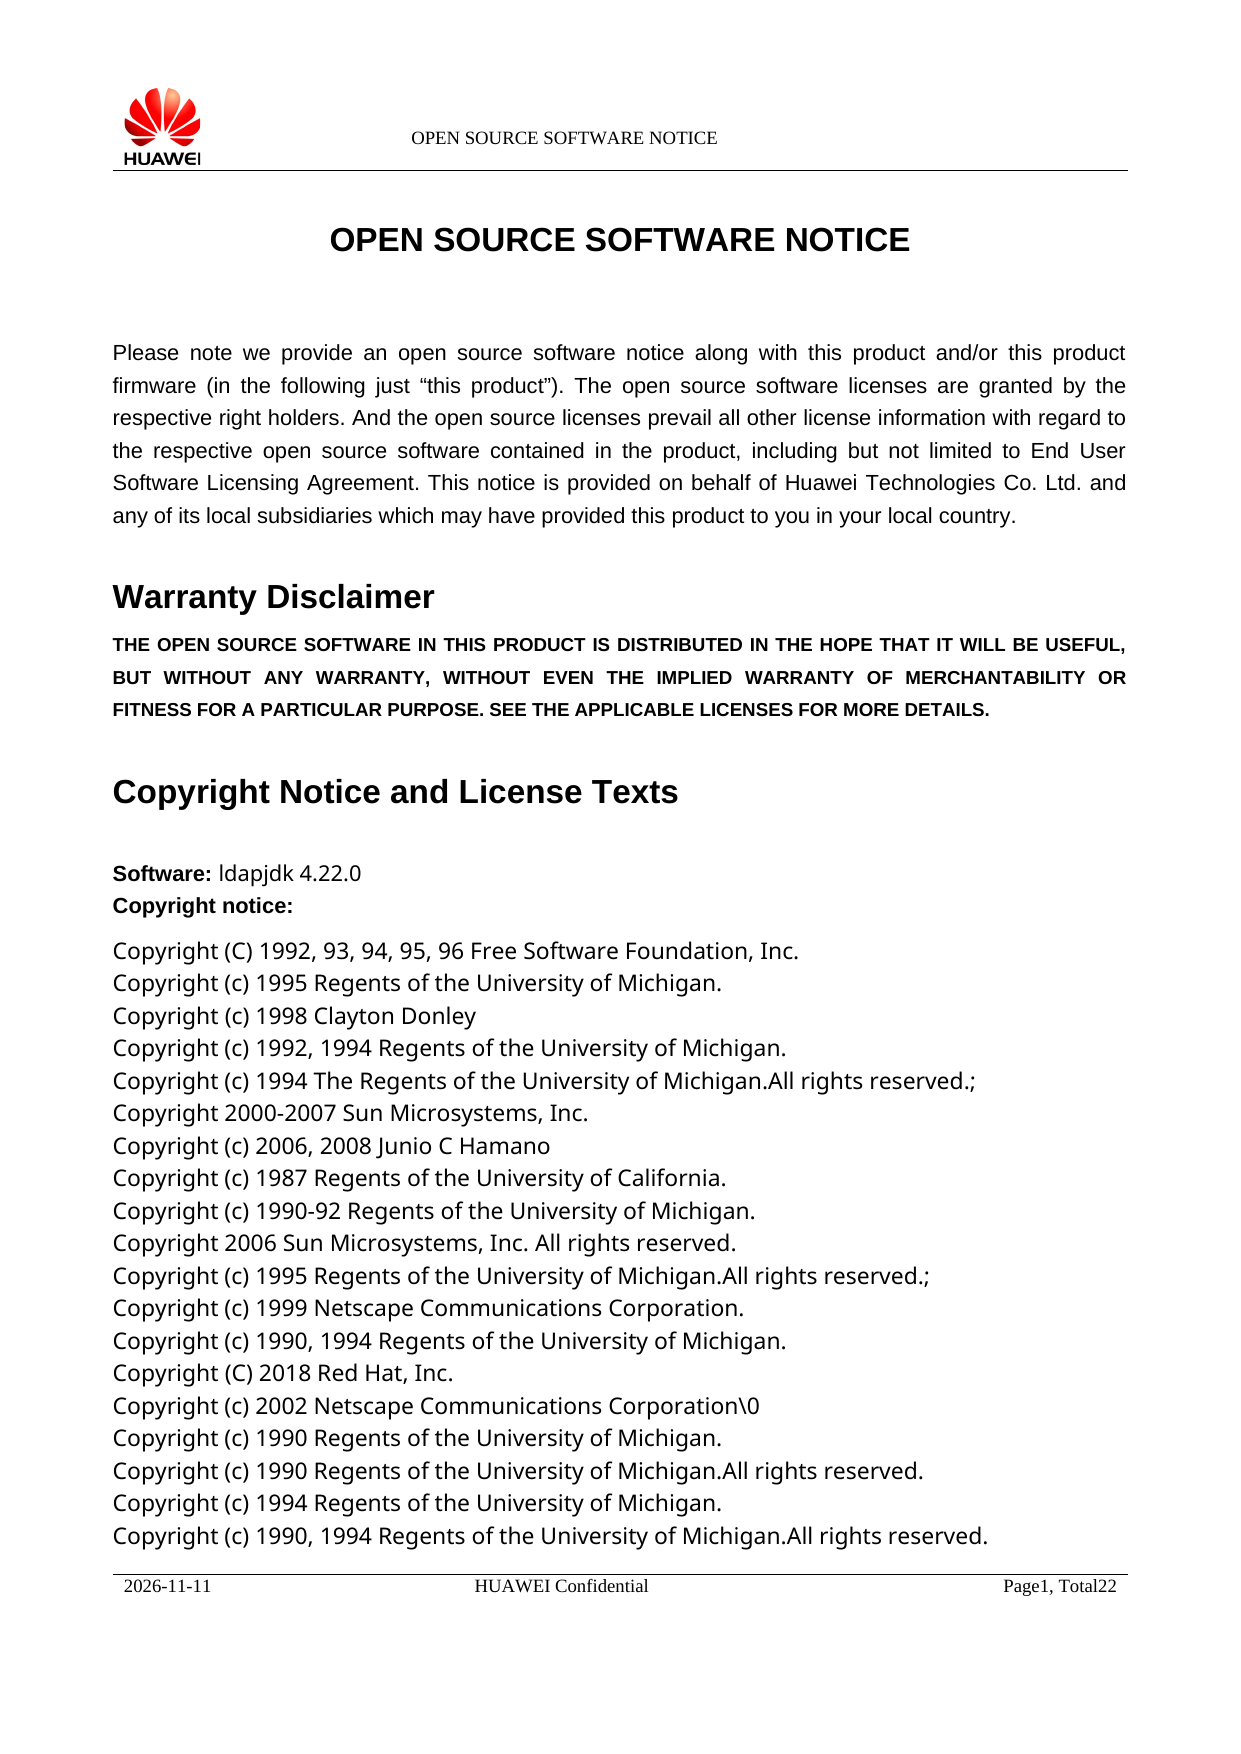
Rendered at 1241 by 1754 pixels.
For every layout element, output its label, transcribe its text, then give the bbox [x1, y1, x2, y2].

text Please note we provide an open source software notice along with this product and/or this product firmware (in the following just “this product”). The open source software licenses are granted by the respective right holders. And the open source licenses prevail all other license information with regard to the respective open source software contained in the product, including but not limited to End User Software Licensing Agreement. This notice is provided on behalf of Huawei Technologies Co. Ltd. and any of its local subsidiaries which may have provided this product to you in your local country. [112, 336, 1128, 531]
text Warranty Disclaimer [112, 564, 1128, 629]
title Software: ldapjdk 4.22.0 [112, 856, 1128, 889]
text Copyright notice: [112, 889, 1128, 921]
text Copyright Notice and License Texts [112, 759, 1128, 824]
text Copyright (C) 1992, 93, 94, 95, 96 Free Software Foundation, Inc. Copyright (c) 1995 Regents of the University of Michigan. Copyright (c) 1998 Clayton Donley Copyright (c) 1992, 1994 Regents of the University of Michigan. Copyright (c) 1994 The Regents of the University of Michigan.All rights reserved.; Copyright 2000-2007 Sun Microsystems, Inc. [112, 934, 1128, 1129]
text The open source software in this product is distributed in the hope that it will be useful, but WITHOUT ANY WARRANTY, without even the implied warranty of MERCHANTABILITY or FITNESS FOR A PARTICULAR PURPOSE. See the applicable licenses for more details. [112, 629, 1128, 726]
text OPEN SOURCE SOFTWARE NOTICE [112, 206, 1128, 271]
picture [124, 88, 201, 165]
